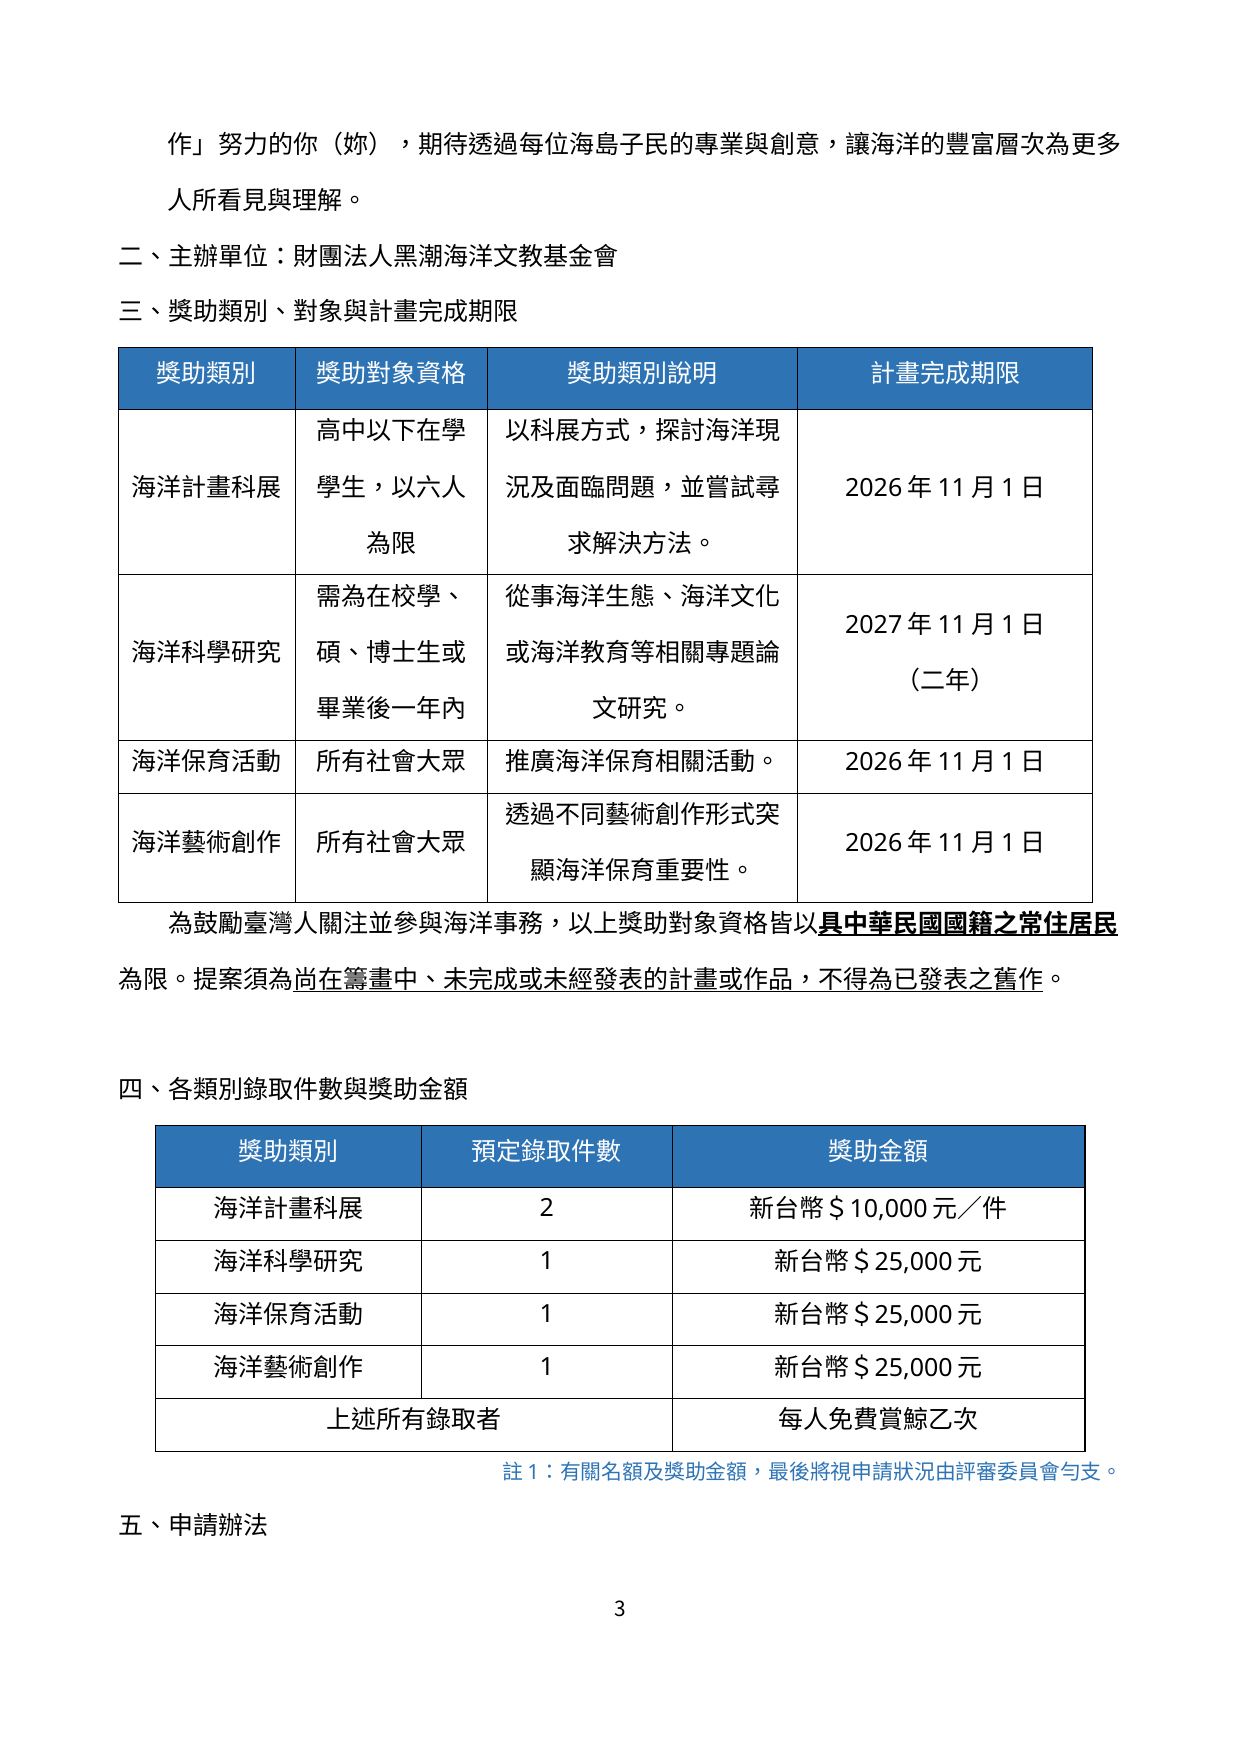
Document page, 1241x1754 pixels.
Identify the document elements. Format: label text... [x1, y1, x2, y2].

table_cell 海洋藝術創作 [156, 1346, 421, 1398]
table_cell 海洋科學研究 [156, 1241, 421, 1293]
table_cell 新台幣＄25,000元 [673, 1346, 1084, 1398]
table_cell 需為在校學、碩、博士生或畢業後一年內 [296, 575, 487, 740]
table_cell 海洋計畫科展 [119, 410, 295, 574]
table_header 計畫完成期限 [798, 348, 1092, 409]
table_cell 新台幣＄10,000元／件 [673, 1188, 1084, 1240]
table_cell 2026年11月1日 [798, 794, 1092, 902]
table_header 獎助對象資格 [296, 348, 487, 409]
table_cell 海洋計畫科展 [156, 1188, 421, 1240]
table_cell 新台幣＄25,000元 [673, 1294, 1084, 1345]
table_cell 海洋藝術創作 [119, 794, 295, 902]
table_cell 高中以下在學學生，以六人為限 [296, 410, 487, 574]
text 註1：有關名額及獎助金額，最後將視申請狀況由評審委員會勻支。 [118, 1452, 1122, 1489]
table_cell 新台幣＄25,000元 [673, 1241, 1084, 1293]
table_cell 2 [422, 1188, 672, 1240]
text 四、各類別錄取件數與獎助金額 [118, 1069, 1122, 1106]
table_cell 所有社會大眾 [296, 794, 487, 902]
table_cell 2026年11月1日 [798, 741, 1092, 792]
text 五、申請辦法 [118, 1505, 1122, 1542]
table_cell 海洋保育活動 [119, 741, 295, 792]
table_cell 上述所有錄取者 [156, 1399, 672, 1451]
table_cell 所有社會大眾 [296, 741, 487, 792]
table_cell 從事海洋生態、海洋文化或海洋教育等相關專題論文研究。 [488, 575, 797, 740]
table_header 獎助金額 [673, 1126, 1084, 1187]
table_cell 海洋科學研究 [119, 575, 295, 740]
table_header 預定錄取件數 [422, 1126, 672, 1187]
text 三、獎助類別、對象與計畫完成期限 [118, 291, 1122, 329]
table_cell 1 [422, 1294, 672, 1345]
table_cell 以科展方式，探討海洋現況及面臨問題，並嘗試尋求解決方法。 [488, 410, 797, 574]
table_cell 2026年11月1日 [798, 410, 1092, 574]
table_header 獎助類別 [156, 1126, 421, 1187]
table_cell 海洋保育活動 [156, 1294, 421, 1345]
table_cell 1 [422, 1241, 672, 1293]
table_cell 透過不同藝術創作形式突顯海洋保育重要性。 [488, 794, 797, 902]
text 為鼓勵臺灣人關注並參與海洋事務，以上獎助對象資格皆以具中華民國國籍之常住居民為限。提案須為尚在籌畫中、未完成或未經發表的計畫或作品，不得為已發表之舊作。 [118, 903, 1122, 996]
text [168, 124, 1122, 217]
table_header 獎助類別 [119, 348, 295, 409]
table_cell 1 [422, 1346, 672, 1398]
table_cell 2027年11月1日 （二年） [798, 575, 1092, 740]
table_header 獎助類別說明 [488, 348, 797, 409]
table_cell 推廣海洋保育相關活動。 [488, 741, 797, 792]
table_cell 每人免費賞鯨乙次 [673, 1399, 1084, 1451]
text 二、主辦單位：財團法人黑潮海洋文教基金會 [118, 236, 1122, 273]
